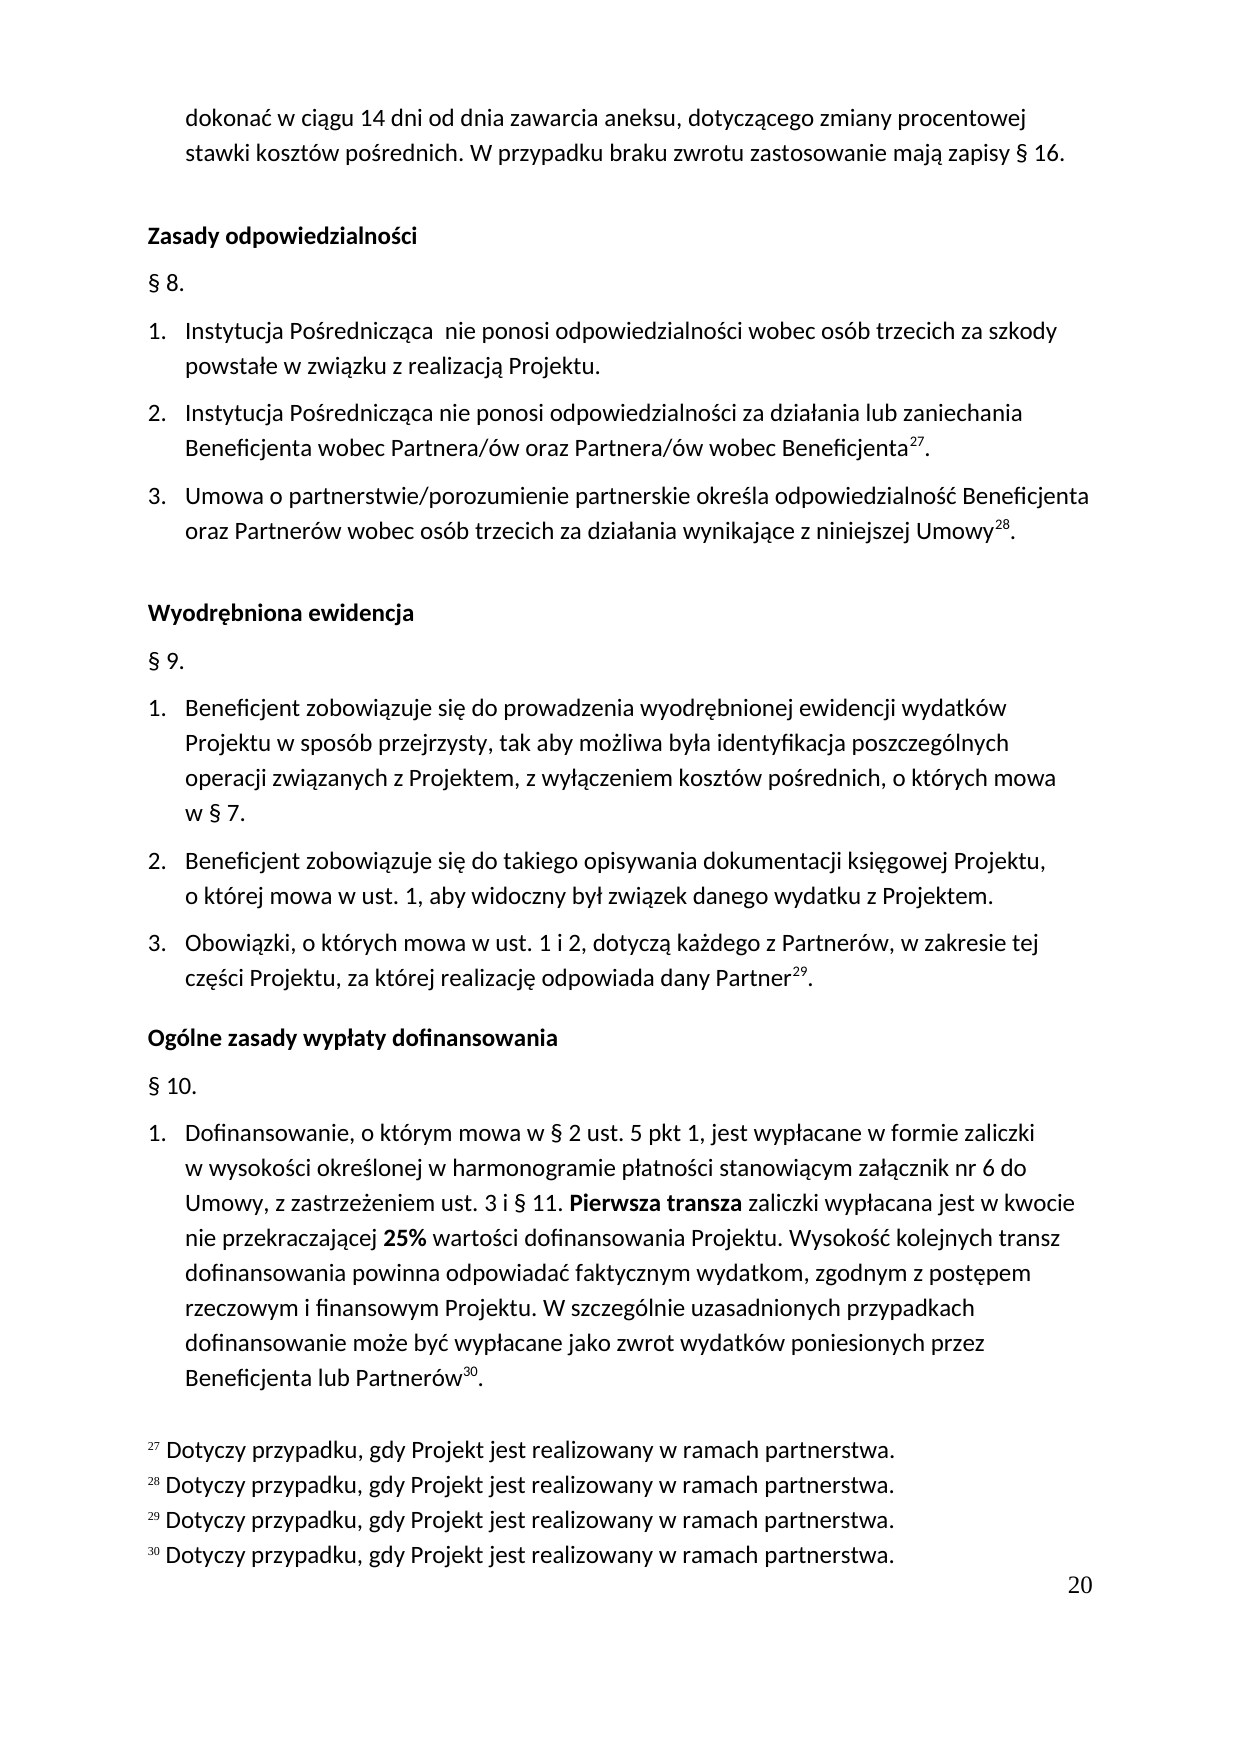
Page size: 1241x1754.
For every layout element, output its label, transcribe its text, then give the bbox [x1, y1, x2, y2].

text Ogólne zasady wypłaty dofinansowania [148, 1023, 1092, 1053]
list Instytucja Pośrednicząca nie ponosi odpowiedzialności za działania lub zaniechania Beneficjenta wobec Partnera/ów oraz Partnera/ów wobec Beneficjenta. [148, 398, 1092, 463]
text § 10. [148, 1070, 1092, 1101]
text § 9. [148, 645, 1092, 676]
list Dofinansowanie, o którym mowa w § 2 ust. 5 pkt 1, jest wypłacane w formie zaliczki w wysokości określonej w harmonogramie płatności stanowiącym załącznik nr 6 do Umowy, z zastrzeżeniem ust. 3 i § 11. Pierwsza transza zaliczki wypłacana jest w kwocie nie przekraczającej 25% wartości dofinansowania Projektu. Wysokość kolejnych transz dofinansowania powinna odpowiadać faktycznym wydatkom, zgodnym z postępem rzeczowym i finansowym Projektu. W szczególnie uzasadnionych przypadkach dofinansowanie może być wypłacane jako zwrot wydatków poniesionych przez Beneficjenta lub Partnerów. [148, 1118, 1092, 1393]
list Beneficjent zobowiązuje się do prowadzenia wyodrębnionej ewidencji wydatków Projektu w sposób przejrzysty, tak aby możliwa była identyfikacja poszczególnych operacji związanych z Projektem, z wyłączeniem kosztów pośrednich, o których mowa w § 7. [148, 693, 1092, 828]
list Beneficjent zobowiązuje się do takiego opisywania dokumentacji księgowej Projektu, o której mowa w ust. 1, aby widoczny był związek danego wydatku z Projektem. [148, 845, 1092, 911]
list Instytucja Pośrednicząca nie ponosi odpowiedzialności wobec osób trzecich za szkody powstałe w związku z realizacją Projektu. [148, 315, 1092, 381]
list Obowiązki, o których mowa w ust. 1 i 2, dotyczą każdego z Partnerów, w zakresie tej części Projektu, za której realizację odpowiada dany Partner. [148, 928, 1092, 993]
list Umowa o partnerstwie/porozumienie partnerskie określa odpowiedzialność Beneficjenta oraz Partnerów wobec osób trzecich za działania wynikające z niniejszej Umowy. [148, 480, 1092, 546]
text Zasady odpowiedzialności [148, 220, 1092, 251]
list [148, 103, 1092, 168]
text Wyodrębniona ewidencja [148, 598, 1092, 628]
text § 8. [148, 268, 1092, 298]
